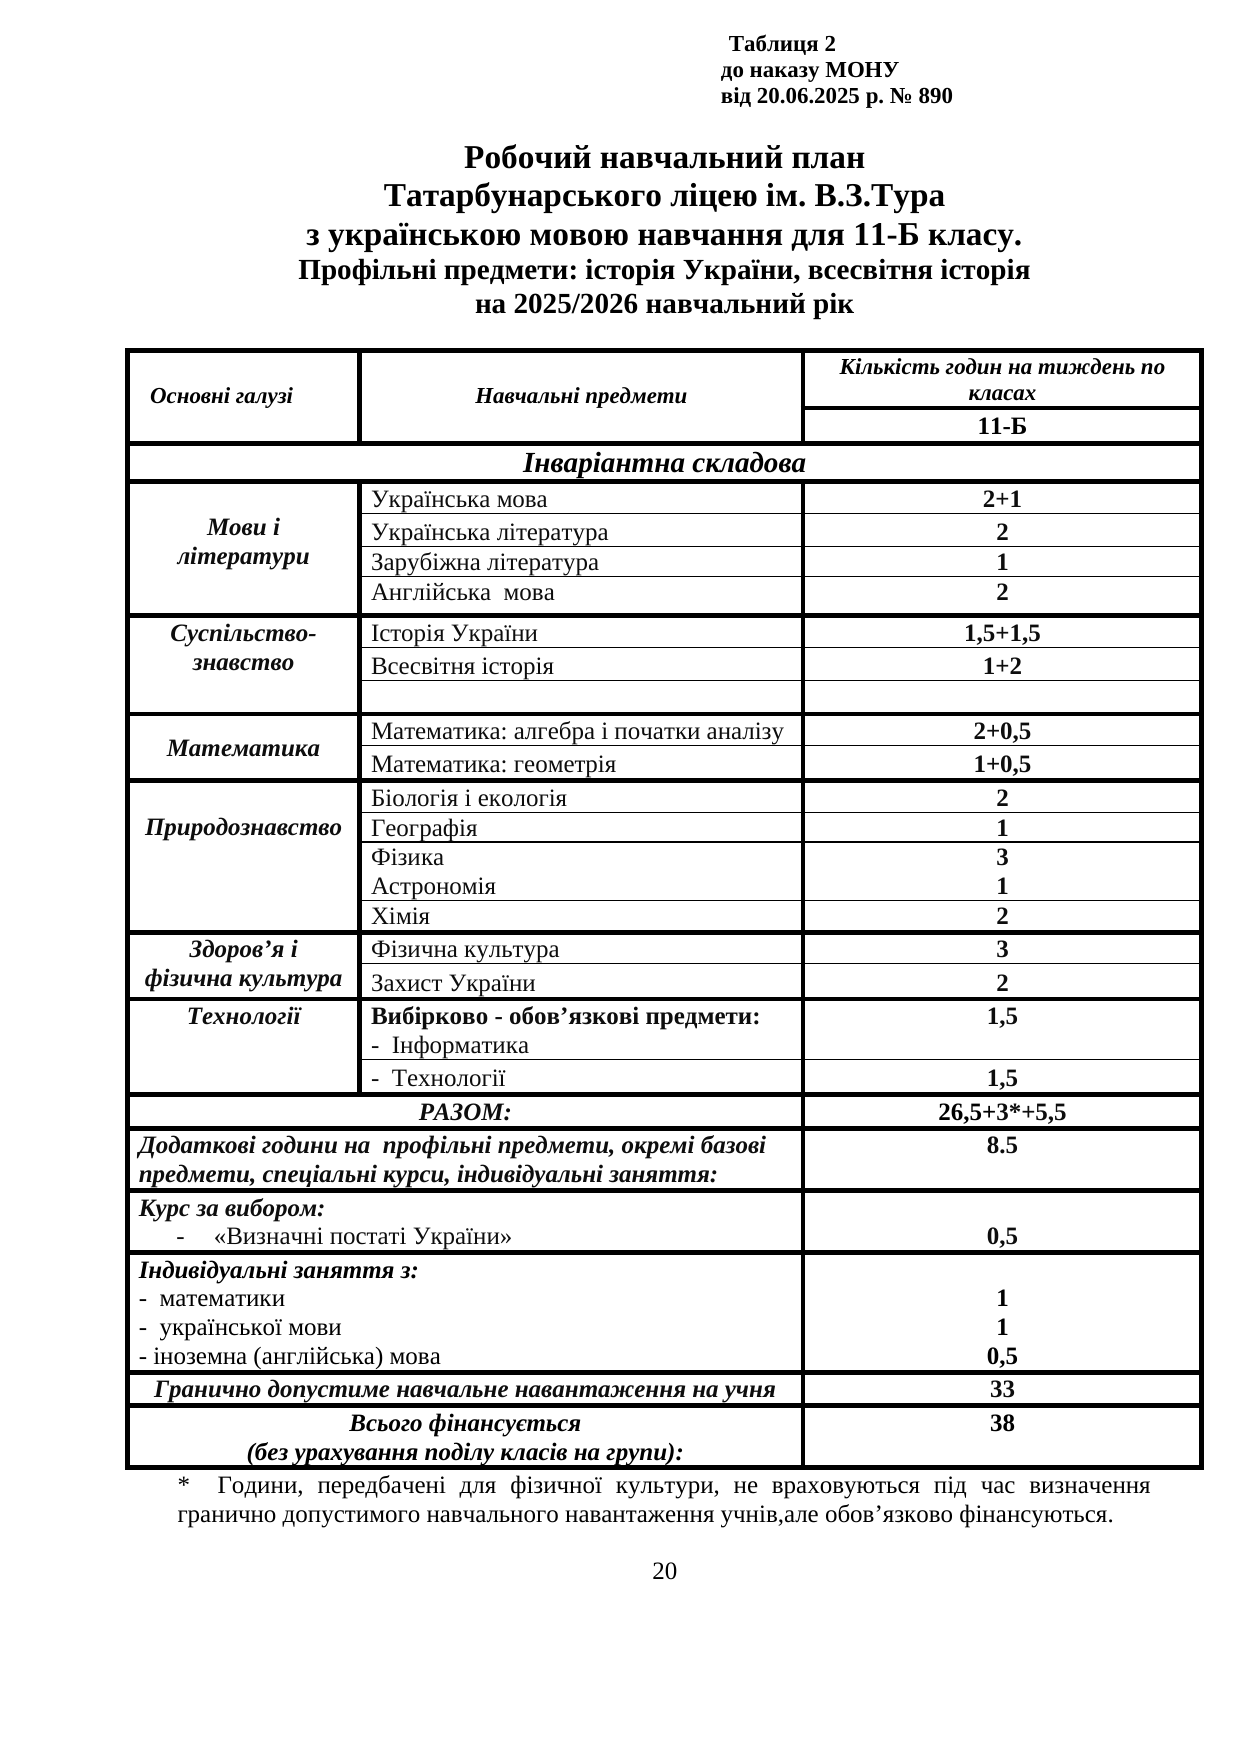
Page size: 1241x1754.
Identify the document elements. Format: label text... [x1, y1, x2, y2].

table_cell Гранично допустиме навчальне навантаження на учня [130, 1375, 801, 1403]
table_cell Біологія і екологія [362, 783, 801, 812]
table_header Кількість годин на тиждень по класах [805, 353, 1199, 406]
table_cell 38 [805, 1408, 1199, 1465]
text з українською мовою навчання для 11-Б класу. [177, 214, 1152, 252]
table_cell 1 1 0,5 [805, 1255, 1199, 1370]
table_cell Історія України [362, 618, 801, 647]
table_cell РАЗОМ: [130, 1097, 801, 1126]
table_cell [362, 681, 801, 711]
table_cell Фізична культура [362, 935, 801, 963]
table_header Основні галузі [130, 353, 357, 441]
table_cell 1,5 [805, 1001, 1199, 1059]
table_cell 2 [805, 783, 1199, 812]
table_cell Індивідуальні заняття з: - математики - української мови - іноземна (англійська) мова [130, 1255, 801, 1370]
table_cell Математика: алгебра і початки аналізу [362, 716, 801, 745]
table_cell 2 [805, 901, 1199, 930]
table_cell 2 [805, 964, 1199, 997]
table_cell Захист України [362, 964, 801, 997]
table_cell 1 [805, 813, 1199, 841]
table_cell 11-Б [805, 410, 1199, 441]
table_cell 8.5 [805, 1131, 1199, 1188]
table_cell Всесвітня історія [362, 648, 801, 680]
table_cell 1,5 [805, 1060, 1199, 1092]
table_cell Технології [130, 1001, 357, 1092]
text до наказу МОНУ [635, 56, 1152, 82]
table_cell 2+0,5 [805, 716, 1199, 745]
table_cell Всього фінансується (без урахування поділу класів на групи): [130, 1408, 801, 1465]
table_cell Зарубіжна література [362, 547, 801, 576]
table_cell Вибірково - обов’язкові предмети: - Інформатика [362, 1001, 801, 1059]
text Профільні предмети: історія України, всесвітня історія [177, 252, 1152, 286]
table_cell Хімія [362, 901, 801, 930]
table_cell Природознавство [130, 783, 357, 930]
table_cell Географія [362, 813, 801, 841]
table_cell Англійська мова [362, 577, 801, 613]
text * Години, передбачені для фізичної культури, не враховуються під час визначення гранично допустимого навчального навантаження учнів,але обов’язково фінансуються. [177, 1470, 1152, 1528]
text Робочий навчальний план [177, 137, 1152, 176]
table_cell Мови і літератури [130, 484, 357, 613]
table_cell Суспільство-знавство [130, 618, 357, 711]
table_cell 2+1 [805, 484, 1199, 512]
table_header Навчальні предмети [362, 353, 801, 441]
table_cell Курс за вибором: «Визначні постаті України» [130, 1193, 801, 1250]
table_cell 2 [805, 514, 1199, 546]
text на 2025/2026 навчальний рік [177, 286, 1152, 319]
text від 20.06.2025 р. № 890 [635, 82, 1152, 109]
table_cell Фізика Астрономія [362, 843, 801, 900]
text Таблиця 2 [635, 29, 1152, 56]
table_cell Здоров’я і фізична культура [130, 935, 357, 997]
table_cell 1+0,5 [805, 746, 1199, 778]
table_cell Українська мова [362, 484, 801, 512]
table_cell 1,5+1,5 [805, 618, 1199, 647]
table_cell 26,5+3*+5,5 [805, 1097, 1199, 1126]
table_cell 2 [805, 577, 1199, 613]
text 20 [177, 1556, 1152, 1585]
table_cell 1+2 [805, 648, 1199, 680]
table_cell - Технології [362, 1060, 801, 1092]
table_cell 3 1 [805, 843, 1199, 900]
table_cell Математика: геометрія [362, 746, 801, 778]
table_cell Інваріантна складова [130, 446, 1199, 479]
table_cell [805, 681, 1199, 711]
table_cell Українська література [362, 514, 801, 546]
table_cell Математика [130, 716, 357, 778]
text Татарбунарського ліцею ім. В.З.Тура [177, 176, 1152, 214]
table_cell Додаткові години на профільні предмети, окремі базові предмети, спеціальні курси, індивідуальні заняття: [130, 1131, 801, 1188]
table_cell 0,5 [805, 1193, 1199, 1250]
table_cell 3 [805, 935, 1199, 963]
table_cell 33 [805, 1375, 1199, 1403]
table_cell 1 [805, 547, 1199, 576]
